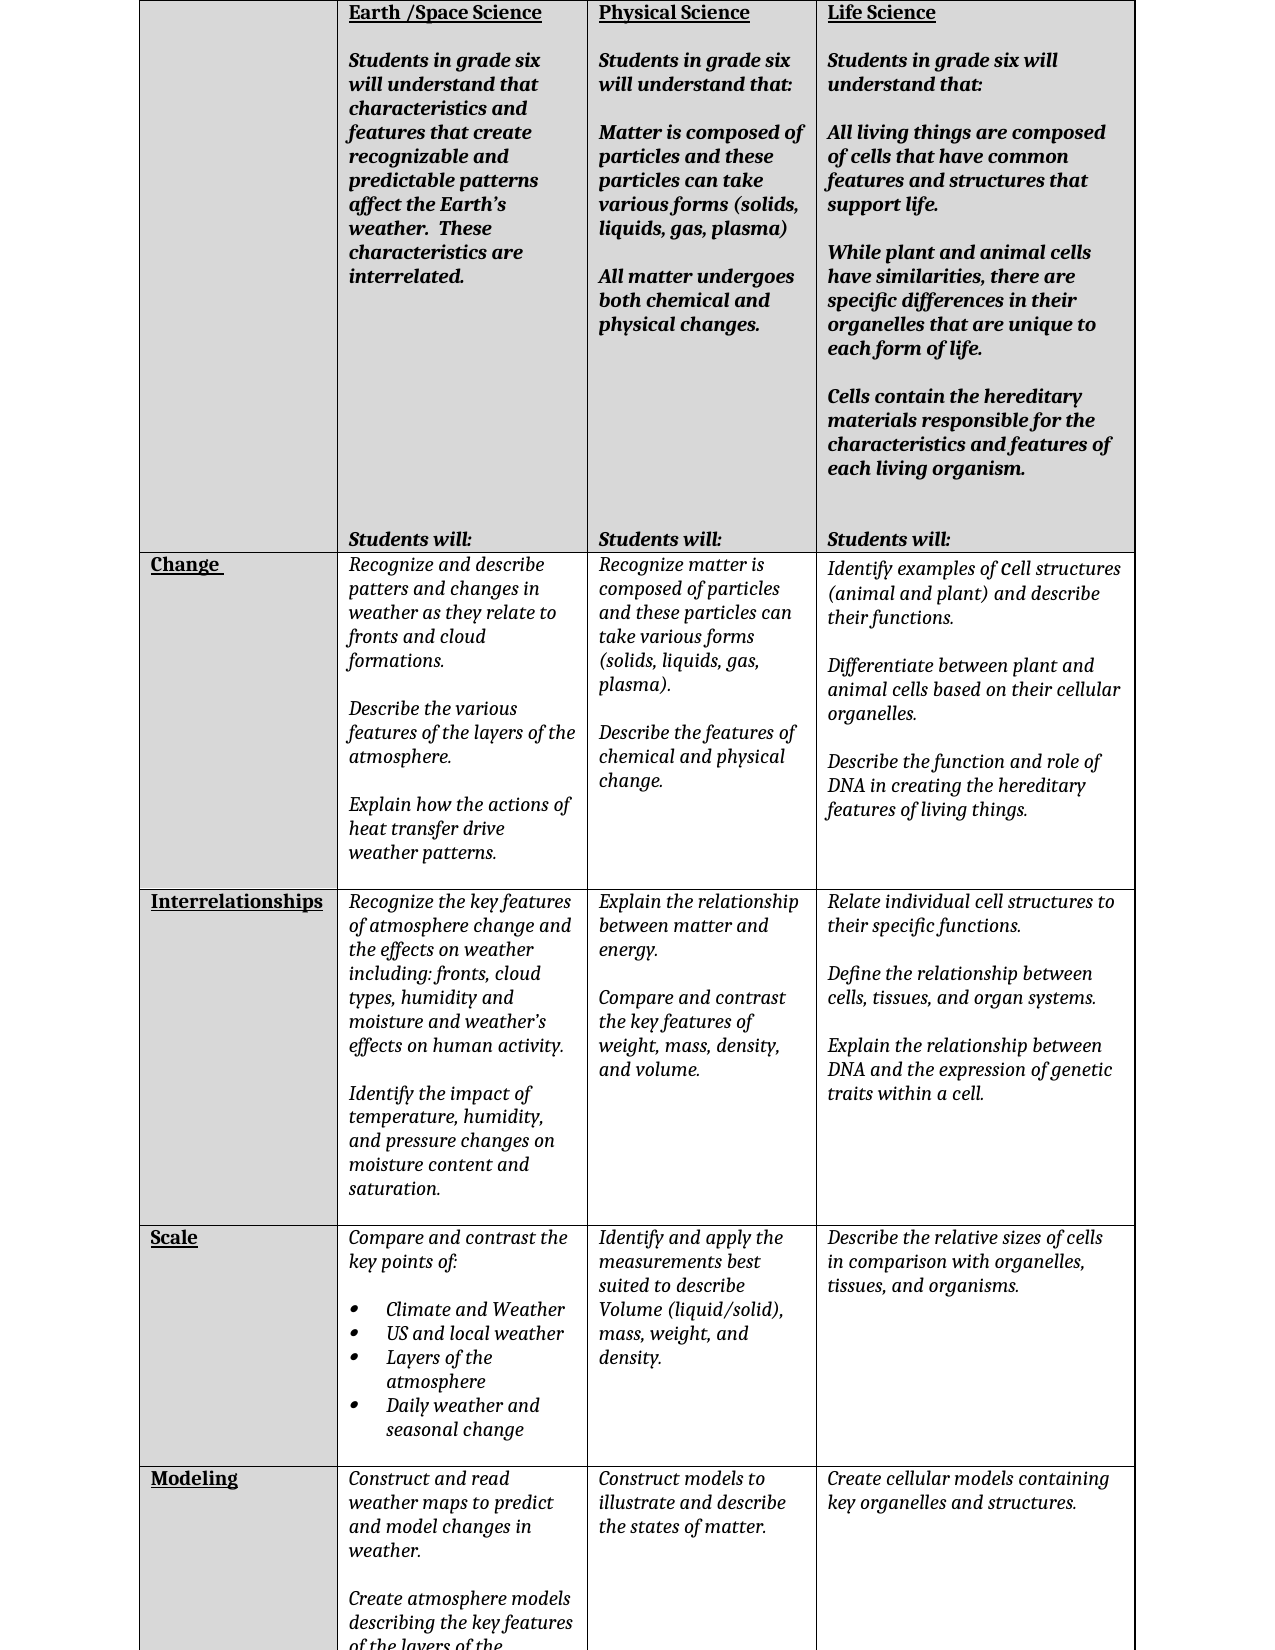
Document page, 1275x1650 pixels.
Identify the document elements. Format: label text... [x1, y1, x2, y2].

table_cell Create cellular models containing key organelles and structures. [817, 1467, 1134, 1650]
table_cell Construct models to illustrate and describe the states of matter. [588, 1467, 816, 1650]
table_cell Interrelationships [140, 890, 337, 1225]
table_cell Change [140, 553, 337, 888]
table_cell Construct and read weather maps to predict and model changes in weather. Create atmosphere models describing the key features of the layers of the atmosphere. [338, 1467, 587, 1650]
table_header Life Science Students in grade six will understand that: All living things are composed of cells that have common features and structures that support life. While plant and animal cells have similarities, there are specific differences in their organelles that are unique to each form of life. Cells contain the hereditary materials responsible for the characteristics and features of each living organism. Students will: [817, 1, 1134, 552]
table_cell Relate individual cell structures to their specific functions. Define the relationship between cells, tissues, and organ systems. Explain the relationship between DNA and the expression of genetic traits within a cell. [817, 890, 1134, 1225]
table_cell Identify and apply the measurements best suited to describe Volume (liquid/solid), mass, weight, and density. [588, 1226, 816, 1466]
table_cell Compare and contrast the key points of: Climate and Weather US and local weather Layers of the atmosphere Daily weather and seasonal change [338, 1226, 587, 1466]
table_cell Scale [140, 1226, 337, 1466]
table_cell Recognize matter is composed of particles and these particles can take various forms (solids, liquids, gas, plasma). Describe the features of chemical and physical change. [588, 553, 816, 888]
table_header Physical Science Students in grade six will understand that: Matter is composed of particles and these particles can take various forms (solids, liquids, gas, plasma) All matter undergoes both chemical and physical changes. Students will: [588, 1, 816, 552]
table_cell Identify examples of cell structures (animal and plant) and describe their functions. Differentiate between plant and animal cells based on their cellular organelles. Describe the function and role of DNA in creating the hereditary features of living things. [817, 553, 1134, 888]
table_cell Explain the relationship between matter and energy. Compare and contrast the key features of weight, mass, density, and volume. [588, 890, 816, 1225]
table_cell Describe the relative sizes of cells in comparison with organelles, tissues, and organisms. [817, 1226, 1134, 1466]
table_header Earth /Space Science Students in grade six will understand that characteristics and features that create recognizable and predictable patterns affect the Earth’s weather. These characteristics are interrelated. Students will: [338, 1, 587, 552]
table_cell Modeling [140, 1467, 337, 1650]
table_cell Recognize and describe patters and changes in weather as they relate to fronts and cloud formations. Describe the various features of the layers of the atmosphere. Explain how the actions of heat transfer drive weather patterns. [338, 553, 587, 888]
table_header [140, 1, 337, 552]
table_cell Recognize the key features of atmosphere change and the effects on weather including: fronts, cloud types, humidity and moisture and weather’s effects on human activity. Identify the impact of temperature, humidity, and pressure changes on moisture content and saturation. [338, 890, 587, 1225]
